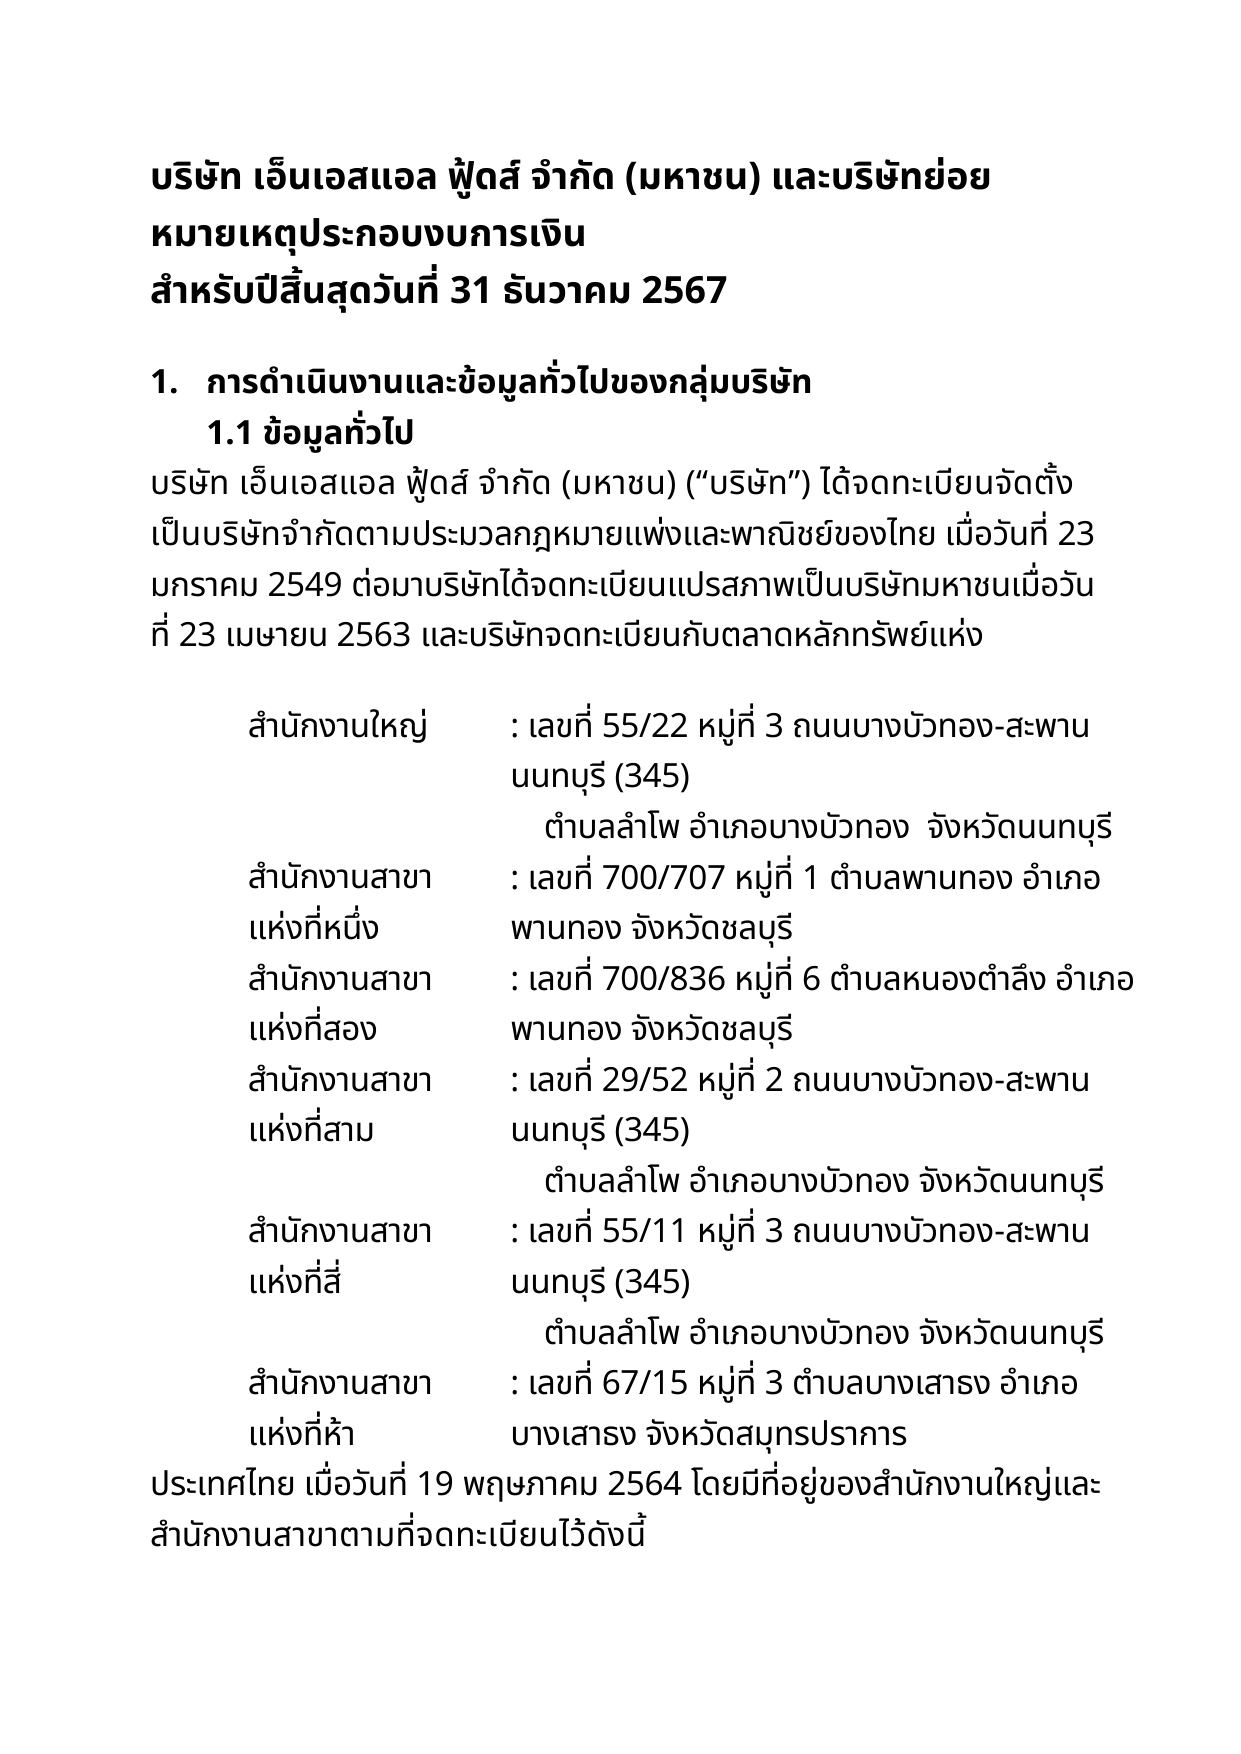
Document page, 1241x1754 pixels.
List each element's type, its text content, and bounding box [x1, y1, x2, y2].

table_cell : เลขที่ 55/11 หมู่ที่ 3 ถนนบางบัวทอง-สะพานนนทบุรี (345) ตำบลลำโพ อำเภอบางบัวทอง จังหวัดนนทบุรี [499, 1207, 1174, 1359]
table_cell สำนักงานสาขาแห่งที่สาม [236, 1056, 499, 1207]
table_cell สำนักงานสาขาแห่งที่หนึ่ง [236, 854, 499, 954]
text หมายเหตุประกอบงบการเงิน [150, 207, 1106, 263]
table_cell : เลขที่ 700/707 หมู่ที่ 1 ตำบลพานทอง อำเภอพานทอง จังหวัดชลบุรี [499, 854, 1174, 954]
table_cell : เลขที่ 700/836 หมู่ที่ 6 ตำบลหนองตำลึง อำเภอพานทอง จังหวัดชลบุรี [499, 955, 1174, 1056]
table_cell สำนักงานสาขาแห่งที่สี่ [236, 1207, 499, 1359]
text บริษัท เอ็นเอสแอล ฟู้ดส์ จำกัด (มหาชน) และบริษัทย่อย [150, 150, 1106, 207]
table_cell : เลขที่ 29/52 หมู่ที่ 2 ถนนบางบัวทอง-สะพานนนทบุรี (345) ตำบลลำโพ อำเภอบางบัวทอง จังหวัดนนทบุรี [499, 1056, 1174, 1207]
text สำหรับปีสิ้นสุดวันที่ 31 ธันวาคม 2567 [150, 263, 1107, 320]
table_header : เลขที่ 55/22 หมู่ที่ 3 ถนนบางบัวทอง-สะพานนนทบุรี (345) ตำบลลำโพ อำเภอบางบัวทอง จังหวัดนนทบุรี [499, 702, 1174, 853]
table_cell สำนักงานสาขาแห่งที่สอง [236, 955, 499, 1056]
text 1. การดำเนินงานและข้อมูลทั่วไปของกลุ่มบริษัท [150, 358, 1106, 408]
text บริษัท เอ็นเอสแอล ฟู้ดส์ จำกัด (มหาชน) (“บริษัท”) ได้จดทะเบียนจัดตั้งเป็นบริษัทจำกัดตามประมวลกฎหมายแพ่งและพาณิชย์ของไทย เมื่อวันที่ 23 มกราคม 2549 ต่อมาบริษัทได้จดทะเบียนแปรสภาพเป็นบริษัทมหาชนเมื่อวันที่ 23 เมษายน 2563 และบริษัทจดทะเบียนกับตลาดหลักทรัพย์แห่งประเทศไทย เมื่อวันที่ 19 พฤษภาคม 2564 โดยมีที่อยู่ของสำนักงานใหญ่และสำนักงานสาขาตามที่จดทะเบียนไว้ดังนี้ [150, 459, 1113, 1561]
text 1.1 ข้อมูลทั่วไป [150, 408, 1106, 459]
table_header สำนักงานใหญ่ [236, 702, 499, 853]
table_cell : เลขที่ 67/15 หมู่ที่ 3 ตำบลบางเสาธง อำเภอบางเสาธง จังหวัดสมุทรปราการ [499, 1359, 1174, 1460]
table_cell สำนักงานสาขาแห่งที่ห้า [236, 1359, 499, 1460]
